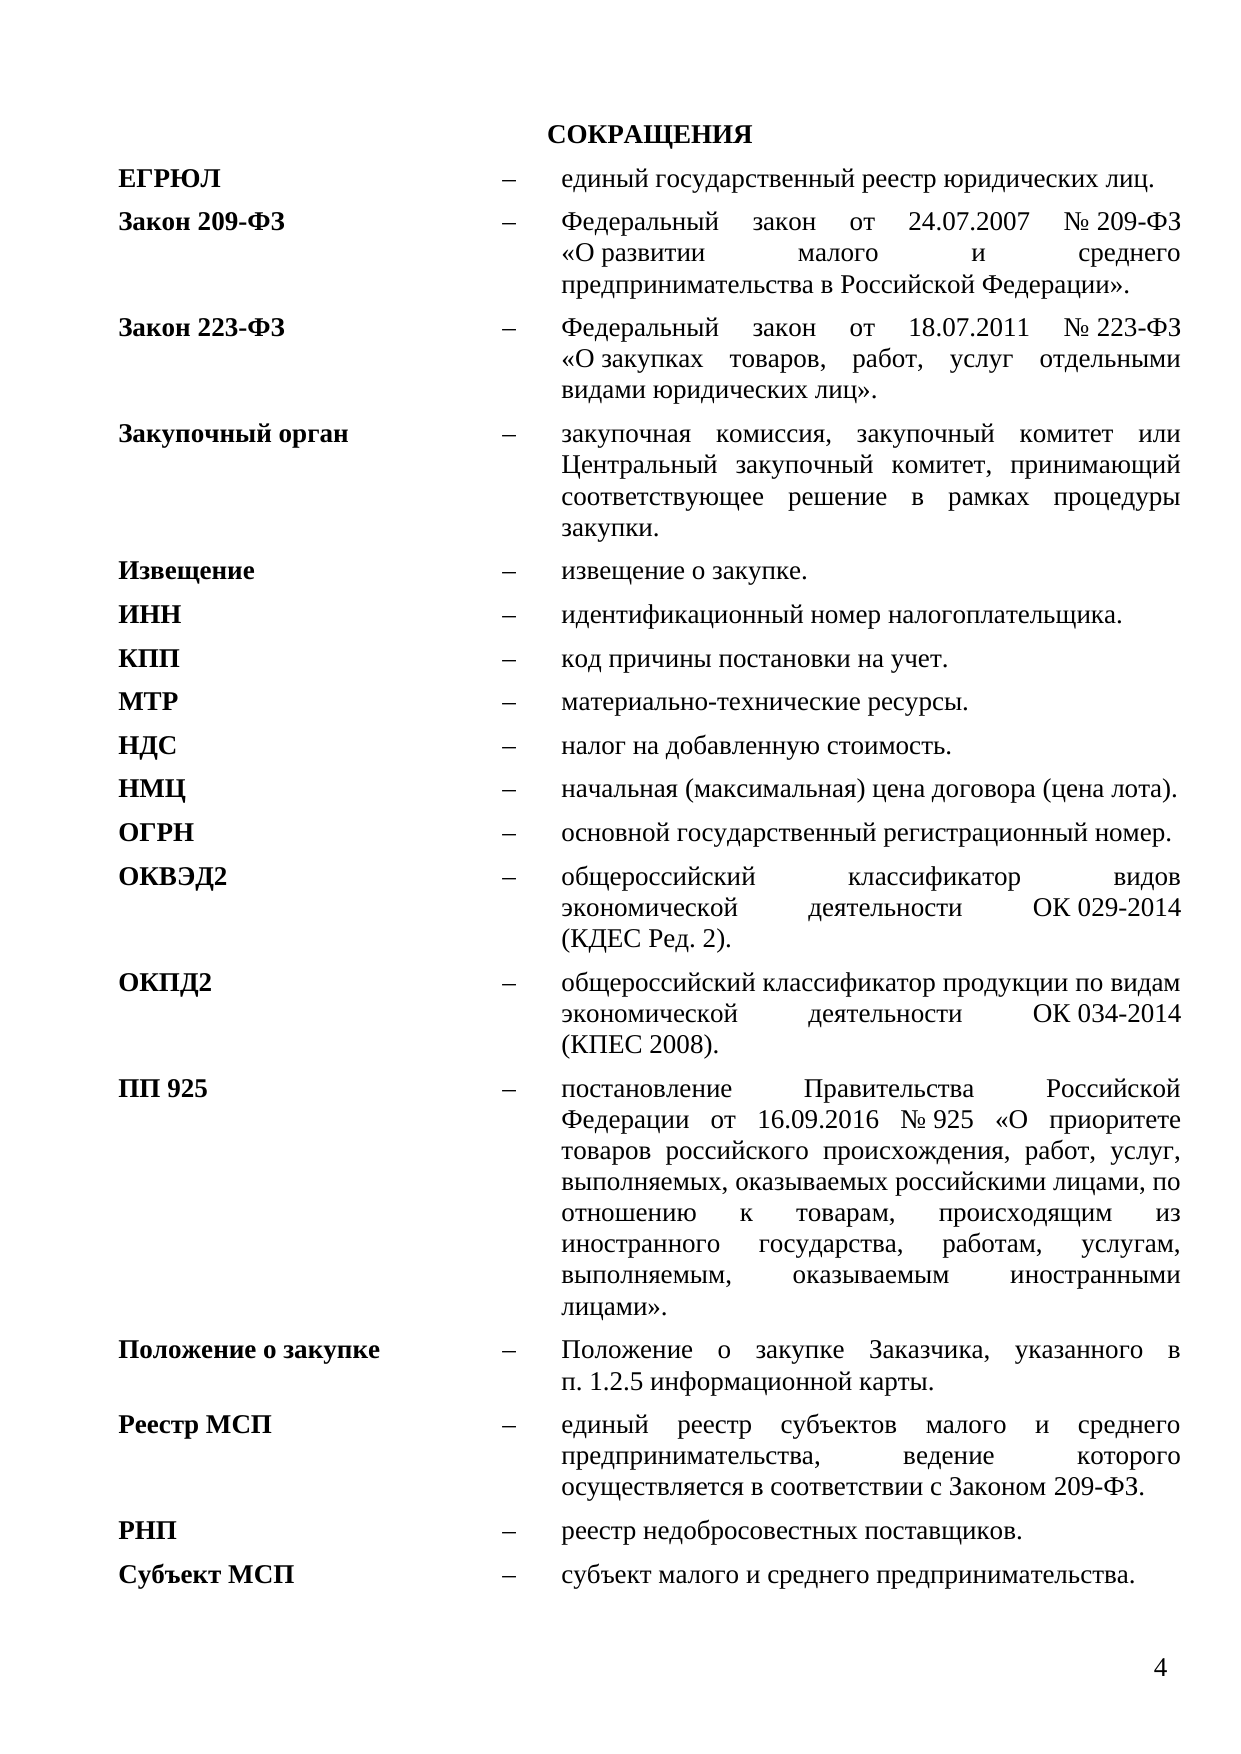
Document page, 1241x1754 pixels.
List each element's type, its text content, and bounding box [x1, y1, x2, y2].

text Реестр МСП – единый реестр субъектов малого и среднего предпринимательства, ведение которого осуществляется в соответствии с Законом 209-ФЗ. [118, 1408, 1181, 1502]
text Положение о закупке – Положение о закупке Заказчика, указанного в п. 1.2.5 информационной карты. [118, 1333, 1181, 1396]
text КПП – код причины постановки на учет. [118, 642, 1181, 673]
text ИНН – идентификационный номер налогоплательщика. [118, 598, 1181, 629]
text ОКВЭД2 – общероссийский классификатор видов экономической деятельности ОК 029-2014 (КДЕС Ред. 2). [118, 860, 1181, 953]
text Закон 209-ФЗ – Федеральный закон от 24.07.2007 № 209-ФЗ «О развитии малого и среднего предпринимательства в Российской Федерации». [118, 205, 1181, 299]
text ОГРН – основной государственный регистрационный номер. [118, 816, 1181, 847]
text РНП – реестр недобросовестных поставщиков. [118, 1514, 1181, 1545]
text НМЦ – начальная (максимальная) цена договора (цена лота). [118, 773, 1181, 804]
text Извещение – извещение о закупке. [118, 554, 1181, 586]
text Закупочный орган – закупочная комиссия, закупочный комитет или Центральный закупочный комитет, принимающий соответствующее решение в рамках процедуры закупки. [118, 417, 1181, 542]
text ПП 925 – постановление Правительства Российской Федерации от 16.09.2016 № 925 «О приоритете товаров российского происхождения, работ, услуг, выполняемых, оказываемых российскими лицами, по отношению к товарам, происходящим из иностранного государства, работам, услугам, выполняемым, оказываемым иностранными лицами». [118, 1072, 1181, 1321]
text Сокращения [118, 118, 1181, 149]
text ЕГРЮЛ – единый государственный реестр юридических лиц. [118, 162, 1181, 193]
text МТР – материально-технические ресурсы. [118, 685, 1181, 716]
text НДС – налог на добавленную стоимость. [118, 729, 1181, 760]
text Закон 223-ФЗ – Федеральный закон от 18.07.2011 № 223-ФЗ «О закупках товаров, работ, услуг отдельными видами юридических лиц». [118, 311, 1181, 405]
text Субъект МСП – субъект малого и среднего предпринимательства. [118, 1558, 1181, 1589]
text ОКПД2 – общероссийский классификатор продукции по видам экономической деятельности ОК 034-2014 (КПЕС 2008). [118, 966, 1181, 1059]
